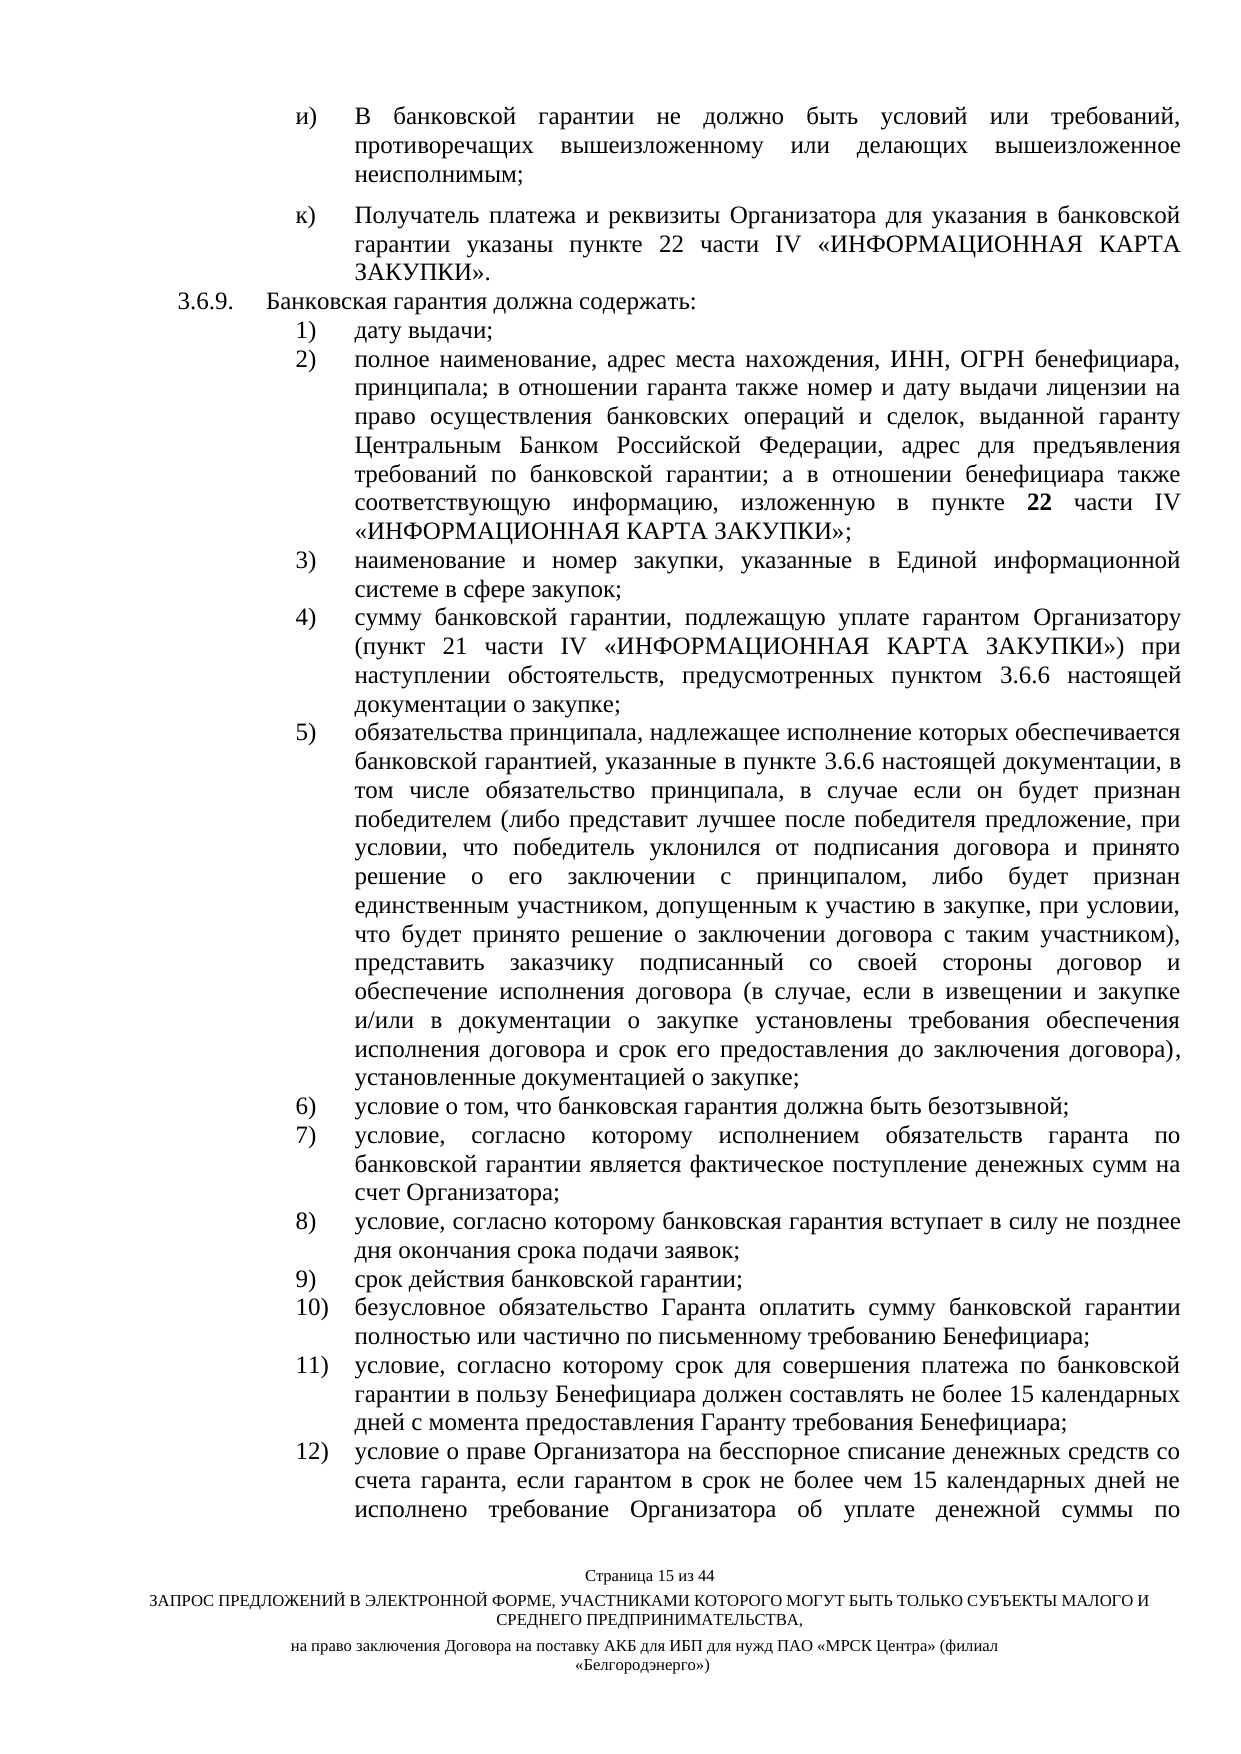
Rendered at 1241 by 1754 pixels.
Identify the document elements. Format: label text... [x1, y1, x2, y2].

list условие, согласно которому срок для совершения платежа по банковской гарантии в пользу Бенефициара должен составлять не более 15 календарных дней с момента предоставления Гаранту требования Бенефициара; [295, 1350, 1181, 1436]
list В банковской гарантии не должно быть условий или требований, противоречащих вышеизложенному или делающих вышеизложенное неисполнимым; [295, 101, 1181, 187]
list сумму банковской гарантии, подлежащую уплате гарантом Организатору (пункт 21 части IV «ИНФОРМАЦИОННАЯ КАРТА ЗАКУПКИ») при наступлении обстоятельств, предусмотренных пунктом 3.6.6 настоящей документации о закупке; [295, 602, 1181, 717]
list условие о том, что банковская гарантия должна быть безотзывной; [295, 1091, 1181, 1120]
list дату выдачи; [295, 315, 1181, 344]
list условие, согласно которому банковская гарантия вступает в силу не позднее дня окончания срока подачи заявок; [295, 1206, 1181, 1264]
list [295, 1436, 1181, 1522]
list безусловное обязательство Гаранта оплатить сумму банковской гарантии полностью или частично по письменному требованию Бенефициара; [295, 1292, 1181, 1350]
list условие, согласно которому исполнением обязательств гаранта по банковской гарантии является фактическое поступление денежных сумм на счет Организатора; [295, 1120, 1181, 1206]
list Получатель платежа и реквизиты Организатора для указания в банковской гарантии указаны пункте 22 части IV «ИНФОРМАЦИОННАЯ КАРТА ЗАКУПКИ». [295, 200, 1181, 286]
list полное наименование, адрес места нахождения, ИНН, ОГРН бенефициара, принципала; в отношении гаранта также номер и дату выдачи лицензии на право осуществления банковских операций и сделок, выданной гаранту Центральным Банком Российской Федерации, адрес для предъявления требований по банковской гарантии; а в отношении бенефициара также соответствующую информацию, изложенную в пункте 22 части IV «ИНФОРМАЦИОННАЯ КАРТА ЗАКУПКИ»; [295, 344, 1181, 545]
list наименование и номер закупки, указанные в Единой информационной системе в сфере закупок; [295, 545, 1181, 602]
list срок действия банковской гарантии; [295, 1264, 1181, 1292]
subtitle Банковская гарантия должна содержать: [118, 286, 1181, 315]
list обязательства принципала, надлежащее исполнение которых обеспечивается банковской гарантией, указанные в пункте 3.6.6 настоящей документации, в том числе обязательство принципала, в случае если он будет признан победителем (либо представит лучшее после победителя предложение, при условии, что победитель уклонился от подписания договора и принято решение о его заключении с принципалом, либо будет признан единственным участником, допущенным к участию в закупке, при условии, что будет принято решение о заключении договора с таким участником), представить заказчику подписанный со своей стороны договор и обеспечение исполнения договора (в случае, если в извещении и закупке и/или в документации о закупке установлены требования обеспечения исполнения договора и срок его предоставления до заключения договора), установленные документацией о закупке; [295, 717, 1181, 1091]
